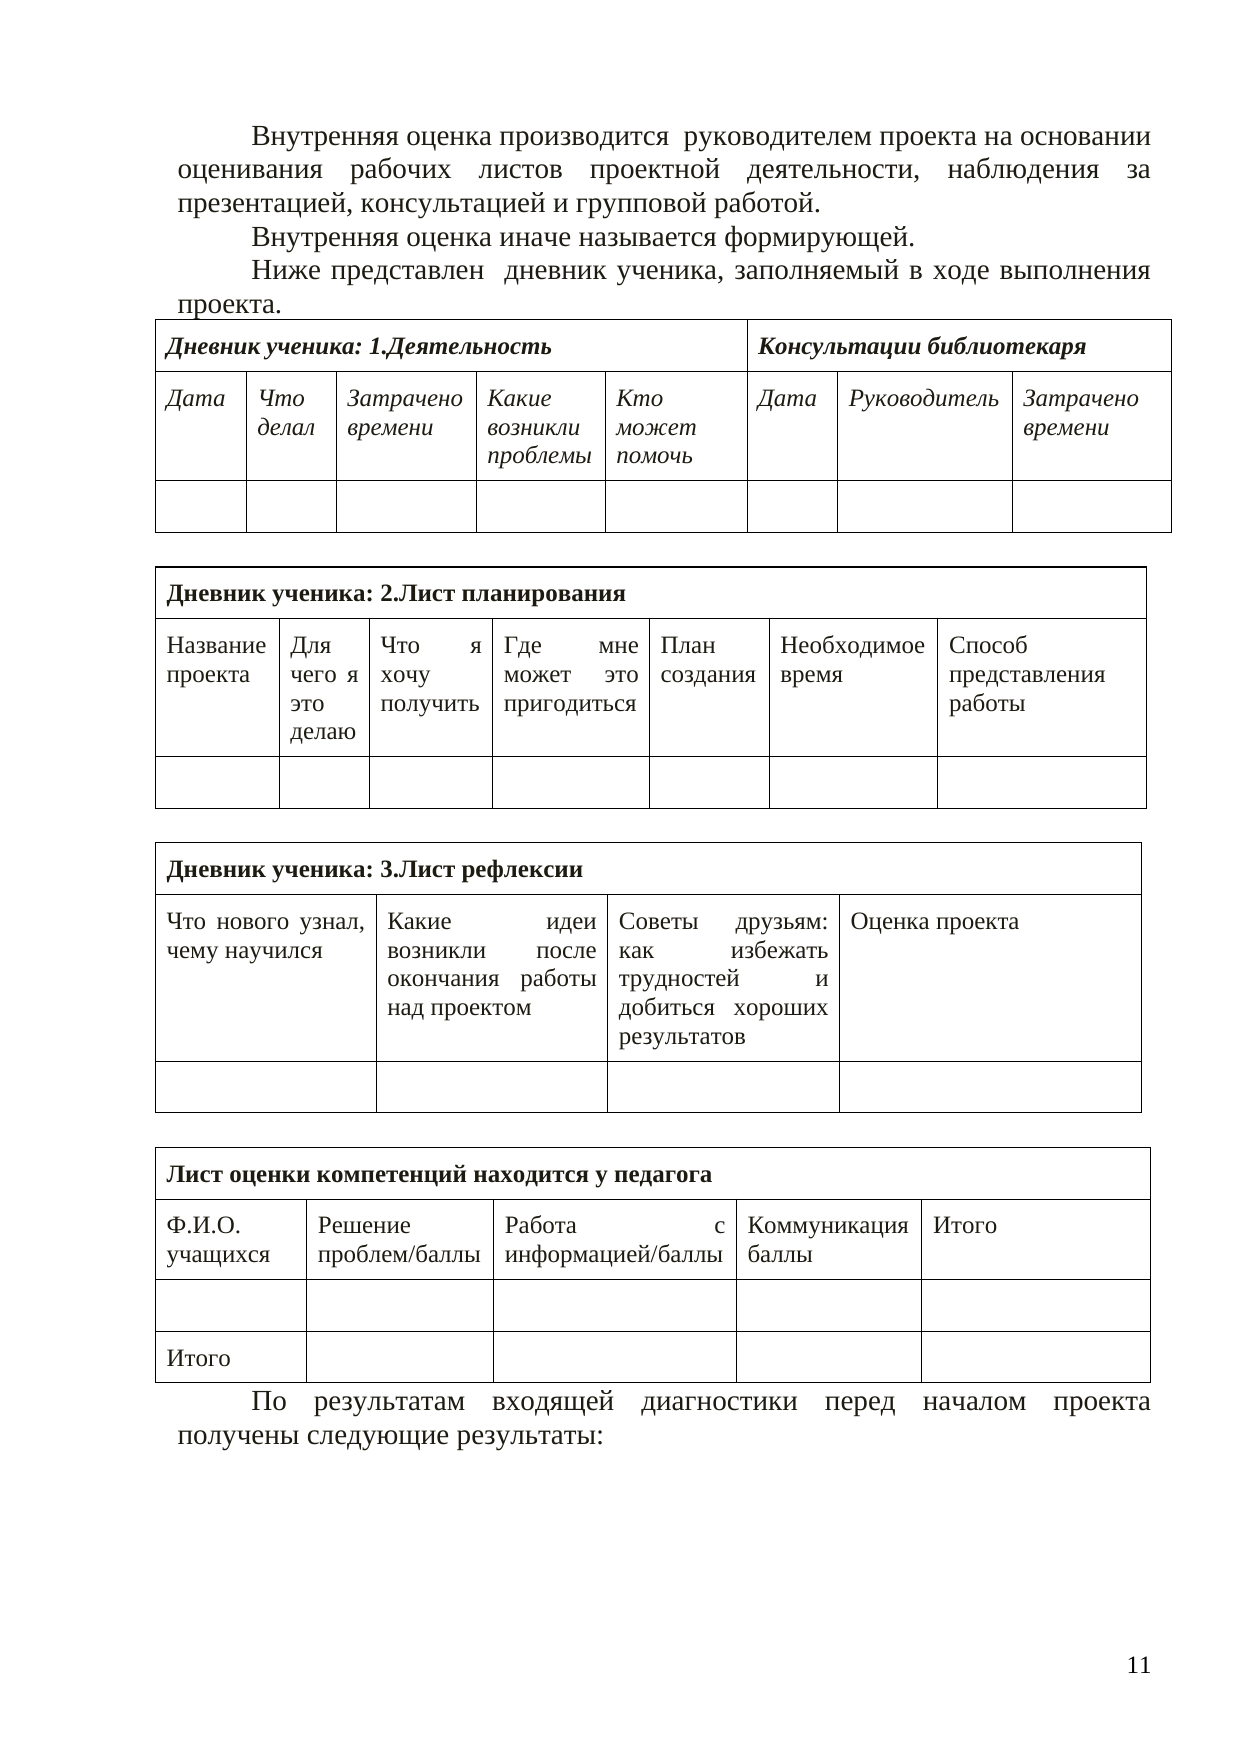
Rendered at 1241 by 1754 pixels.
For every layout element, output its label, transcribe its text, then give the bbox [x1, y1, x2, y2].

table_cell [156, 1280, 306, 1331]
table_cell [838, 481, 1012, 532]
table_cell [494, 1280, 736, 1331]
table_cell [337, 481, 476, 532]
table_cell Затрачено времени [1013, 372, 1171, 480]
table_cell [247, 481, 336, 532]
table_cell [938, 757, 1146, 808]
text Внутренняя оценка иначе называется формирующей. [177, 219, 1152, 252]
table_cell Итого [156, 1332, 306, 1382]
table_cell Ф.И.О. учащихся [156, 1200, 306, 1279]
table_cell План создания [650, 619, 769, 756]
table_cell Необходимое время [770, 619, 937, 756]
table_cell [606, 481, 747, 532]
table_cell [477, 481, 605, 532]
table_cell Для чего я это делаю [280, 619, 369, 756]
table_cell [650, 757, 769, 808]
table_cell Что нового узнал, чему научился [156, 895, 376, 1061]
table_cell [922, 1280, 1150, 1331]
table_cell [922, 1332, 1150, 1382]
table_cell Способ представления работы [938, 619, 1146, 756]
table_cell [370, 757, 492, 808]
table_cell [307, 1332, 493, 1382]
table_cell [608, 1062, 839, 1112]
table_cell Какие идеи возникли после окончания работы над проектом [377, 895, 607, 1061]
table_cell [156, 481, 246, 532]
table_cell Решение проблем/баллы [307, 1200, 493, 1279]
table_header Дневник ученика: 2.Лист планирования [156, 568, 1146, 618]
table_header Лист оценки компетенций находится у педагога [156, 1148, 1150, 1198]
table_cell [494, 1332, 736, 1382]
table_cell [156, 1062, 376, 1112]
text По результатам входящей диагностики перед началом проекта получены следующие результаты: [177, 1383, 1152, 1450]
table_cell Дата [156, 372, 246, 480]
table_cell [280, 757, 369, 808]
table_cell Что я хочу получить [370, 619, 492, 756]
table_cell Оценка проекта [840, 895, 1141, 1061]
text Внутренняя оценка производится руководителем проекта на основании оценивания рабочих листов проектной деятельности, наблюдения за презентацией, консультацией и групповой работой. [177, 118, 1152, 219]
table_cell [840, 1062, 1141, 1112]
table_cell [156, 757, 279, 808]
table_cell Где мне может это пригодиться [493, 619, 649, 756]
table_cell Затрачено времени [337, 372, 476, 480]
table_cell [377, 1062, 607, 1112]
text Ниже представлен дневник ученика, заполняемый в ходе выполнения проекта. [177, 252, 1152, 319]
table_cell Работа с информацией/баллы [494, 1200, 736, 1279]
table_cell Коммуникация баллы [737, 1200, 921, 1279]
table_cell Руководитель [838, 372, 1012, 480]
table_cell Кто может помочь [606, 372, 747, 480]
table_cell Название проекта [156, 619, 279, 756]
table_cell Что делал [247, 372, 336, 480]
table_header Дневник ученика: 3.Лист рефлексии [156, 843, 1141, 894]
table_cell [748, 481, 837, 532]
table_header Дневник ученика: 1.Деятельность [156, 320, 747, 371]
table_cell [737, 1332, 921, 1382]
table_cell [493, 757, 649, 808]
table_cell Дата [748, 372, 837, 480]
table_cell [737, 1280, 921, 1331]
table_cell [770, 757, 937, 808]
table_cell Какие возникли проблемы [477, 372, 605, 480]
table_header Консультации библиотекаря [748, 320, 1171, 371]
table_cell [1013, 481, 1171, 532]
table_cell [307, 1280, 493, 1331]
table_cell Итого [922, 1200, 1150, 1279]
table_cell Советы друзьям: как избежать трудностей и добиться хороших результатов [608, 895, 839, 1061]
